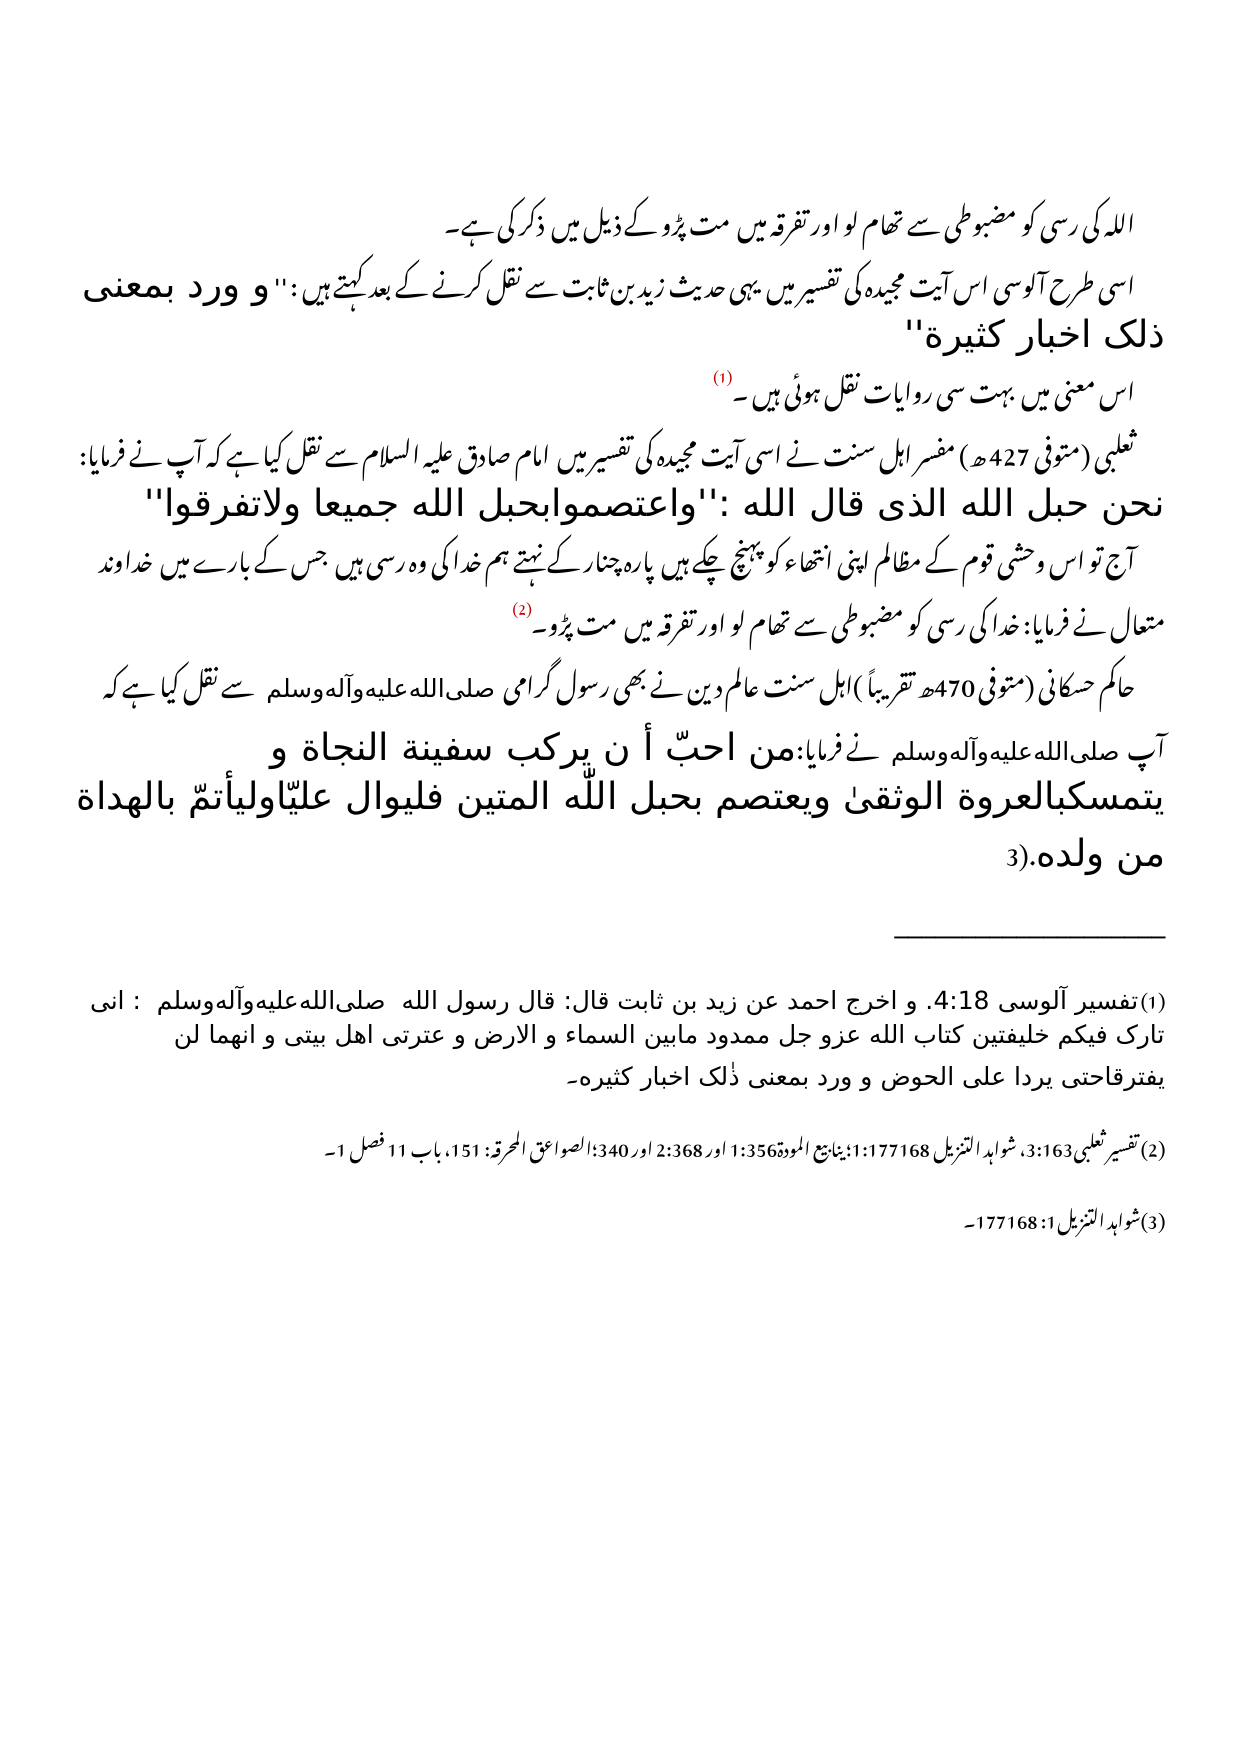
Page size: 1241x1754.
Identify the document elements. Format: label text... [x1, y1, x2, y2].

text (2) تفسیر ثعلبی3:163، شواہد التنزیل 1:177168؛ ینابیع المودة1:356 اور 2:368 اور 340؛الصواعق المحرقہ: 151، باب 11 فصل 1۔ [75, 1122, 1165, 1168]
text آج تو اس وحشی قوم کے مظالم اپنی انتھاء کو پہنچ چکے ہیں پارہ چنار کے نہتے ہم خدا کی وہ رسی ہیں جس کے بارے میں خداوند متعال نے فرمایا: خدا کی رسی کو مضبوطی سے تھام لو اور تفرقہ میں مت پڑو۔(2) [75, 525, 1165, 650]
text ثعلبی (متوفی 427 ھ) مفسر اہل سنت نے اسی آیت مجیدہ کی تفسیر میں امام صادق علیہ السلام سے نقل کیا ہے کہ آپ نے فرمایا: نحن حبل الله الذی قال الله :''واعتصموابحبل الله جمیعا ولاتفرقوا'' [75, 419, 1165, 525]
text اس معنی میں بہت سی روایات نقل ہوئی ہیں ۔(1) [75, 356, 1165, 419]
text اللہ کی رسی کو مضبوطی سے تھام لو اور تفرقہ میں مت پڑو کے ذیل میں ذکر کی ہے۔ [75, 187, 1165, 250]
text ____________________ [75, 881, 1165, 949]
text (1) تفسیر آلوسی 4:18. و اخرج احمد عن زید بن ثابت قال: قال رسول الله صلى‌الله‌عليه‌وآله‌وسلم : انی تارک فیکم خلیفتین کتاب الله عزو جل ممدود مابین السماء و الارض و عترتی اهل بیتی و انهما لن یفترقاحتی یردا علی الحوض و ورد بمعنی ذٰلک اخبار کثیره۔ [75, 974, 1165, 1097]
text حاکم حسکانی (متوفی 470ھ تقریباً )اہل سنت عالم دین نے بھی رسول گرامی صلى‌الله‌عليه‌وآله‌وسلم سے نقل کیا ہے کہ آپ صلى‌الله‌عليه‌وآله‌وسلم نے فرمایا:من احبّ أ ن یرکب سفینة النجاة و یتمسکبالعروة الوثقیٰ ویعتصم بحبل اللّٰه المتین فلیوال علیّاولیأتمّ بالهداة من ولده.(3 [75, 650, 1165, 881]
text اسی طرح آلوسی اس آیت مجیدہ کی تفسیر میں یہی حدیث زید بن ثابت سے نقل کرنے کے بعد کہتے ہیں : '' و ورد بمعنی ذلک اخبار کثیرة'' [75, 250, 1165, 356]
text (3)شواہد التنزیل1: 177168۔ [75, 1193, 1165, 1240]
